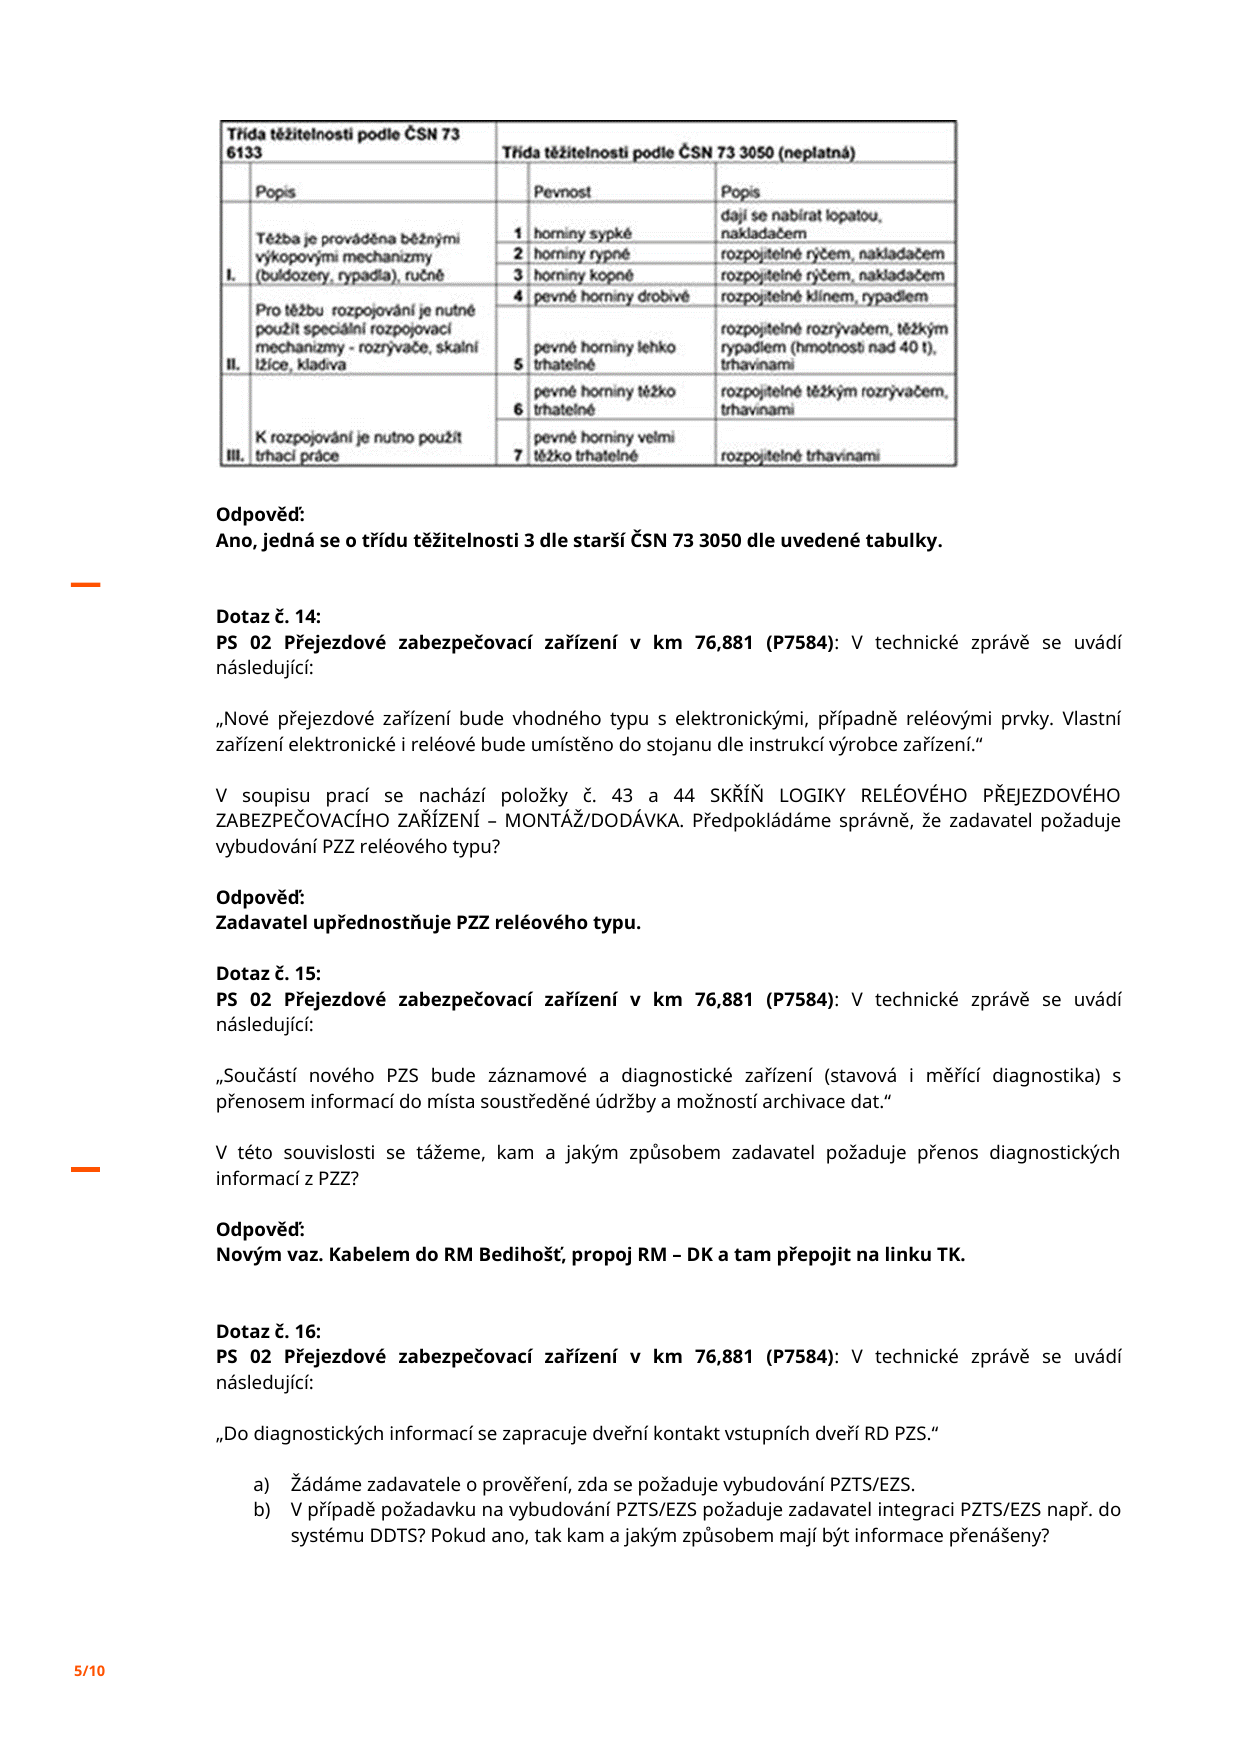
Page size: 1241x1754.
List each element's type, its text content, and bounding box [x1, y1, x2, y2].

list V případě požadavku na vybudování PZTS/EZS požaduje zadavatel integraci PZTS/EZS např. do systému DDTS? Pokud ano, tak kam a jakým způsobem mají být informace přenášeny? [253, 1497, 1122, 1548]
text Odpověď: [216, 501, 1122, 527]
text V soupisu prací se nachází položky č. 43 a 44 SKŘÍŇ LOGIKY RELÉOVÉHO PŘEJEZDOVÉHO ZABEZPEČOVACÍHO ZAŘÍZENÍ – MONTÁŽ/DODÁVKA. Předpokládáme správně, že zadavatel požaduje vybudování PZZ reléového typu? [216, 782, 1122, 859]
picture [215, 120, 970, 476]
text PS 02 Přejezdové zabezpečovací zařízení v km 76,881 (P7584): V technické zprávě se uvádí následující: [216, 1343, 1122, 1394]
text „Do diagnostických informací se zapracuje dveřní kontakt vstupních dveří RD PZS.“ [216, 1420, 1122, 1446]
text Dotaz č. 15: [216, 961, 1122, 986]
text PS 02 Přejezdové zabezpečovací zařízení v km 76,881 (P7584): V technické zprávě se uvádí následující: [216, 986, 1122, 1037]
text Odpověď: [216, 1216, 1122, 1241]
text „Nové přejezdové zařízení bude vhodného typu s elektronickými, případně reléovými prvky. Vlastní zařízení elektronické i reléové bude umístěno do stojanu dle instrukcí výrobce zařízení.“ [216, 706, 1122, 757]
text Dotaz č. 16: [216, 1318, 1122, 1343]
text Odpověď: [216, 884, 1122, 910]
text „Součástí nového PZS bude záznamové a diagnostické zařízení (stavová i měřící diagnostika) s přenosem informací do místa soustředěné údržby a možností archivace dat.“ [216, 1063, 1122, 1114]
text V této souvislosti se tážeme, kam a jakým způsobem zadavatel požaduje přenos diagnostických informací z PZZ? [216, 1139, 1122, 1190]
text Zadavatel upřednostňuje PZZ reléového typu. [216, 910, 1122, 935]
text Ano, jedná se o třídu těžitelnosti 3 dle starší ČSN 73 3050 dle uvedené tabulky. [216, 527, 1122, 552]
text Novým vaz. Kabelem do RM Bedihošť, propoj RM – DK a tam přepojit na linku TK. [216, 1241, 1122, 1267]
list Žádáme zadavatele o prověření, zda se požaduje vybudování PZTS/EZS. [253, 1471, 1122, 1497]
text PS 02 Přejezdové zabezpečovací zařízení v km 76,881 (P7584): V technické zprávě se uvádí následující: [216, 629, 1122, 680]
text Dotaz č. 14: [216, 603, 1122, 629]
